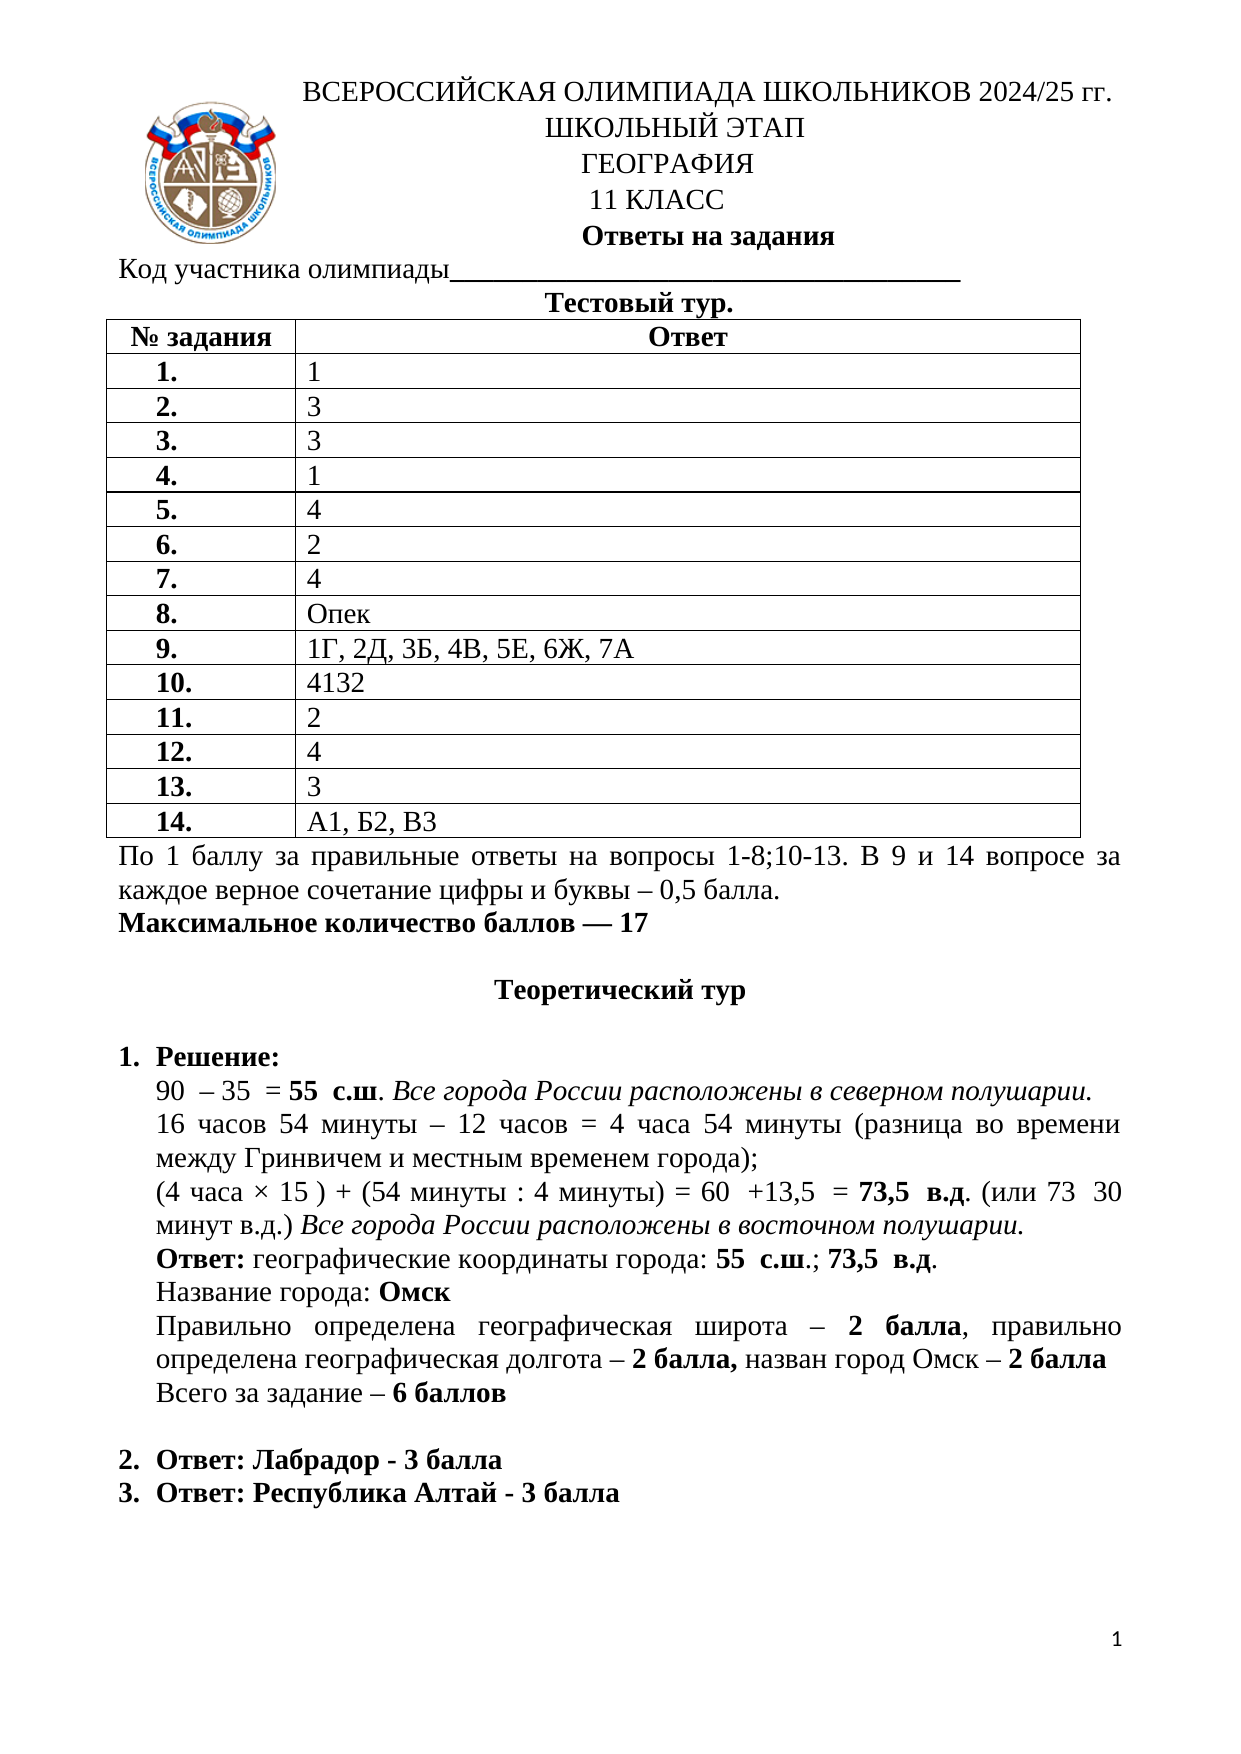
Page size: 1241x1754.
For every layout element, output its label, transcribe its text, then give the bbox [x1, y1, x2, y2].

table_cell 3 [296, 423, 1080, 457]
table_cell [107, 493, 295, 526]
table_cell 4 [296, 493, 1080, 526]
table_cell 1Г, 2Д, 3Б, 4В, 5Е, 6Ж, 7А [296, 631, 1080, 664]
picture [144, 99, 278, 245]
list Ответ: Республика Алтай - 3 балла [118, 1476, 1122, 1509]
table_cell [107, 562, 295, 595]
table_cell 2 [296, 527, 1080, 561]
text Ответы на задания [118, 218, 1122, 251]
text Теоретический тур [118, 972, 1122, 1006]
table_cell 1 [296, 354, 1080, 388]
text Максимальное количество баллов — 17 [118, 905, 1122, 939]
table_cell [107, 423, 295, 457]
table_cell [107, 665, 295, 699]
table_cell [107, 389, 295, 422]
table_cell 4132 [296, 665, 1080, 699]
table_cell 1 [296, 458, 1080, 491]
text По 1 баллу за правильные ответы на вопросы 1-8;10-13. В 9 и 14 вопросе за каждое верное сочетание цифры и буквы – 0,5 балла. [118, 838, 1122, 905]
table_cell [107, 735, 295, 768]
table_header Ответ [296, 320, 1080, 353]
table_cell [107, 700, 295, 733]
list Название города: Омск [156, 1274, 1122, 1308]
list Всего за задание – 6 баллов [156, 1375, 1122, 1408]
list Решение: [118, 1039, 1122, 1073]
list 90 – 35 = 55 с.ш. Все города России расположены в северном полушарии. [156, 1073, 1122, 1107]
table_cell Опек [296, 596, 1080, 630]
table_cell [107, 527, 295, 561]
table_cell [107, 804, 295, 837]
list Ответ: географические координаты города: 55 с.ш.; 73,5 в.д. [156, 1241, 1122, 1274]
text Код участника олимпиады___________________________________ [118, 251, 1122, 285]
table_cell А1, Б2, В3 [296, 804, 1080, 837]
list Тестовый тур. [156, 285, 1122, 318]
list 16 часов 54 минуты – 12 часов = 4 часа 54 минуты (разница во времени между Гринвичем и местным временем города); [156, 1107, 1122, 1174]
list (4 часа × 15 ) + (54 минуты : 4 минуты) = 60 +13,5 = 73,5 в.д. (или 73 30 минут в.д.) Все города России расположены в восточном полушарии. [156, 1174, 1122, 1241]
table_header № задания [107, 320, 295, 353]
table_cell [107, 596, 295, 630]
table_cell 3 [296, 389, 1080, 422]
table_cell 2 [296, 700, 1080, 733]
table_cell [107, 458, 295, 491]
list Правильно определена географическая широта – 2 балла, правильно определена географическая долгота – 2 балла, назван город Омск – 2 балла [156, 1308, 1122, 1375]
table_cell [107, 769, 295, 803]
table_cell 4 [296, 735, 1080, 768]
list Ответ: Лабрадор - 3 балла [118, 1442, 1122, 1476]
table_cell [107, 631, 295, 664]
table_cell 4 [296, 562, 1080, 595]
table_cell 3 [296, 769, 1080, 803]
table_cell [107, 354, 295, 388]
